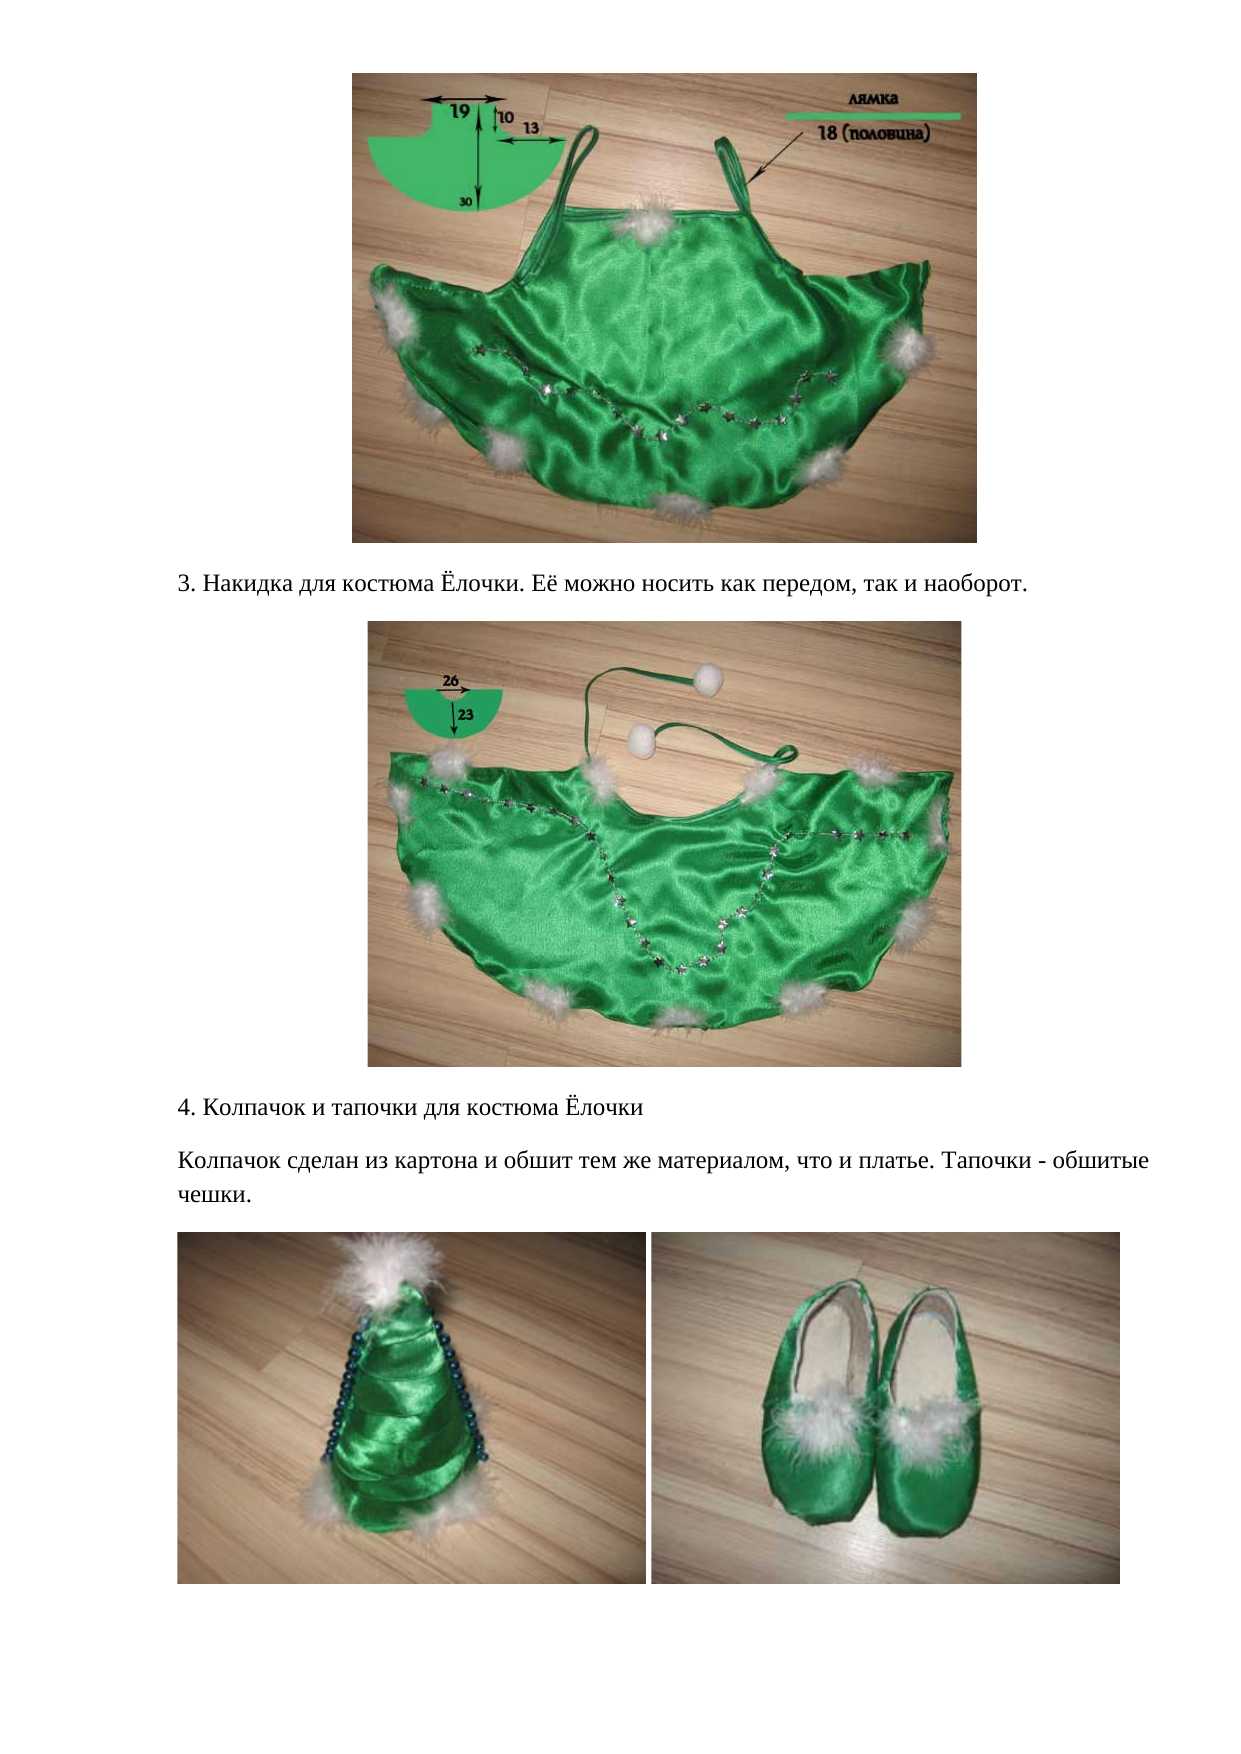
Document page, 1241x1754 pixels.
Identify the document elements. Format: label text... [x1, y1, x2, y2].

picture [367, 621, 962, 1067]
text 3. Накидка для костюма Ёлочки. Её можно носить как передом, так и наоборот. [177, 568, 1152, 596]
picture [352, 73, 977, 543]
text Колпачок сделан из картона и обшит тем же материалом, что и платье. Тапочки - обшитые чешки. [177, 1146, 1152, 1207]
picture [651, 1232, 1120, 1584]
text 4. Колпачок и тапочки для костюма Ёлочки [177, 1092, 1152, 1121]
picture [177, 1232, 646, 1584]
